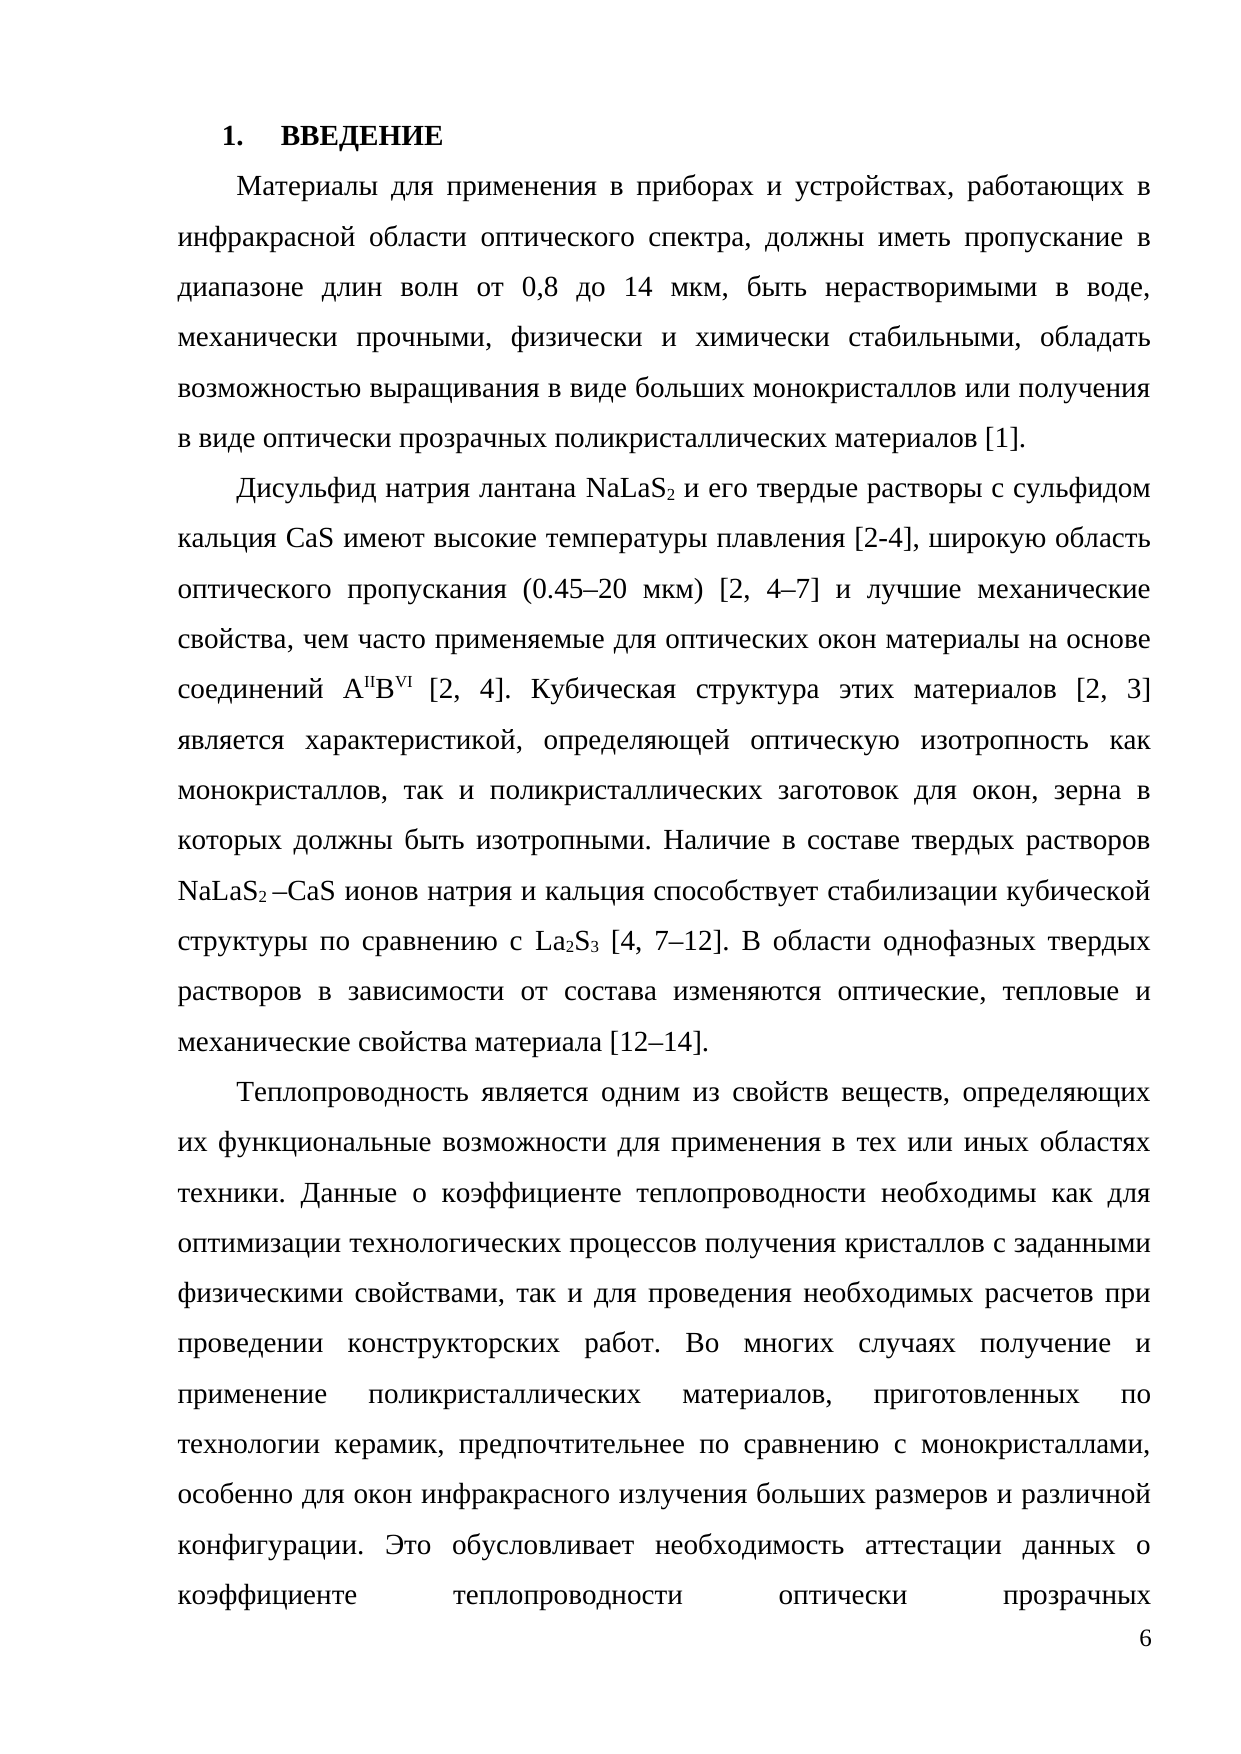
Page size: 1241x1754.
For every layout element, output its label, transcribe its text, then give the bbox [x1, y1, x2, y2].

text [177, 1074, 1152, 1611]
text Дисульфид натрия лантана NaLaS2 и его твердые растворы с сульфидом кальция CaS имеют высокие температуры плавления [2-4], широкую область оптического пропускания (0.45–20 мкм) [2, 4–7] и лучшие механические свойства, чем часто применяемые для оптических окон материалы на основе соединений АIIBVI [2, 4]. Кубическая структура этих материалов [2, 3] является характеристикой, определяющей оптическую изотропность как монокристаллов, так и поликристаллических заготовок для окон, зерна в которых должны быть изотропными. Наличие в составе твердых растворов NaLaS2 –CaS ионов натрия и кальция способствует стабилизации кубической структуры по сравнению с La2S3 [4, 7–12]. В области однофазных твердых растворов в зависимости от состава изменяются оптические, тепловые и механические свойства материала [12–14]. [177, 470, 1152, 1057]
list ВВЕДЕНИЕ [177, 118, 1152, 152]
text Материалы для применения в приборах и устройствах, работающих в инфракрасной области оптического спектра, должны иметь пропускание в диапазоне длин волн от 0,8 до 14 мкм, быть нерастворимыми в воде, механически прочными, физически и химически стабильными, обладать возможностью выращивания в виде больших монокристаллов или получения в виде оптически прозрачных поликристаллических материалов [1]. [177, 168, 1152, 453]
